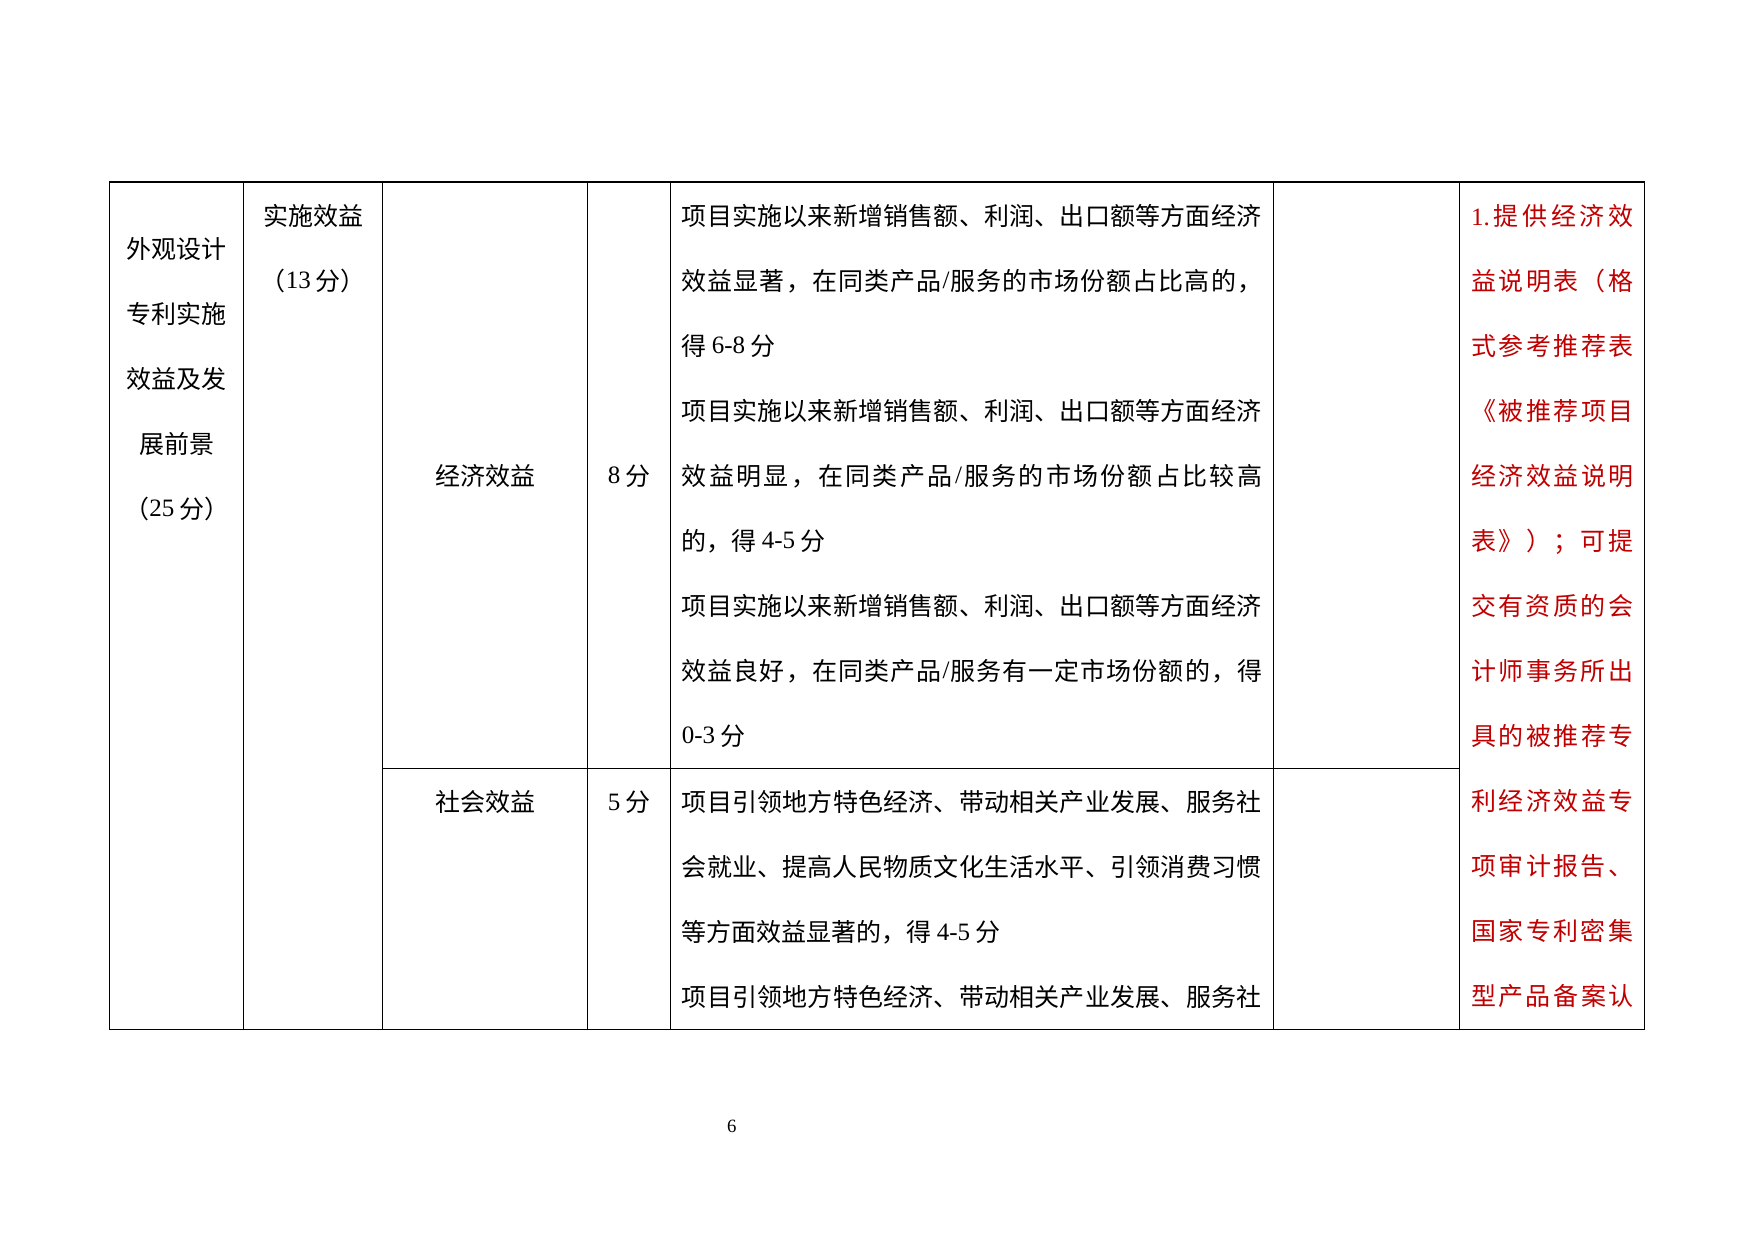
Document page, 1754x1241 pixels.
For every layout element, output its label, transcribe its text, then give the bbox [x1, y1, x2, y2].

table_cell 5分 [588, 769, 670, 1028]
table_cell 实施效益 （13分） [244, 183, 382, 1028]
table_cell 经济效益 [383, 183, 587, 767]
table_cell 外观设计专利实施效益及发展前景 （25分） [110, 183, 243, 1028]
table_cell 1.提供经济效益说明表（格式参考推荐表《被推荐项目经济效益说明表》）；可提交有资质的会计师事务所出具的被推荐专利经济效益专项审计报告、国家专利密集型产品备案认定试点平台备案等证明，特殊产品应提供相应的市场准入证明 2.提供专利社会效益及发展前景报告（由被推荐者撰写，不超过2000字），围绕被推荐专利对树立企业良好形象、引领消费习惯、提高人民物质文化生活水平、对提高产品附加值和品牌价值的贡献、对引领设计趋势和推动行业发展作用等方面进行说明，可提供相应获奖、社会效益等证明 [1460, 183, 1644, 1028]
table_cell 社会效益 [383, 769, 587, 1028]
table_cell 8分 [588, 183, 670, 767]
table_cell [671, 769, 1273, 1028]
table_cell [1274, 769, 1459, 1028]
table_cell 项目实施以来新增销售额、利润、出口额等方面经济效益显著，在同类产品/服务的市场份额占比高的，得6-8分 项目实施以来新增销售额、利润、出口额等方面经济效益明显，在同类产品/服务的市场份额占比较高的，得4-5分 项目实施以来新增销售额、利润、出口额等方面经济效益良好，在同类产品/服务有一定市场份额的，得0-3分 [671, 183, 1273, 767]
table_cell [1274, 183, 1459, 767]
